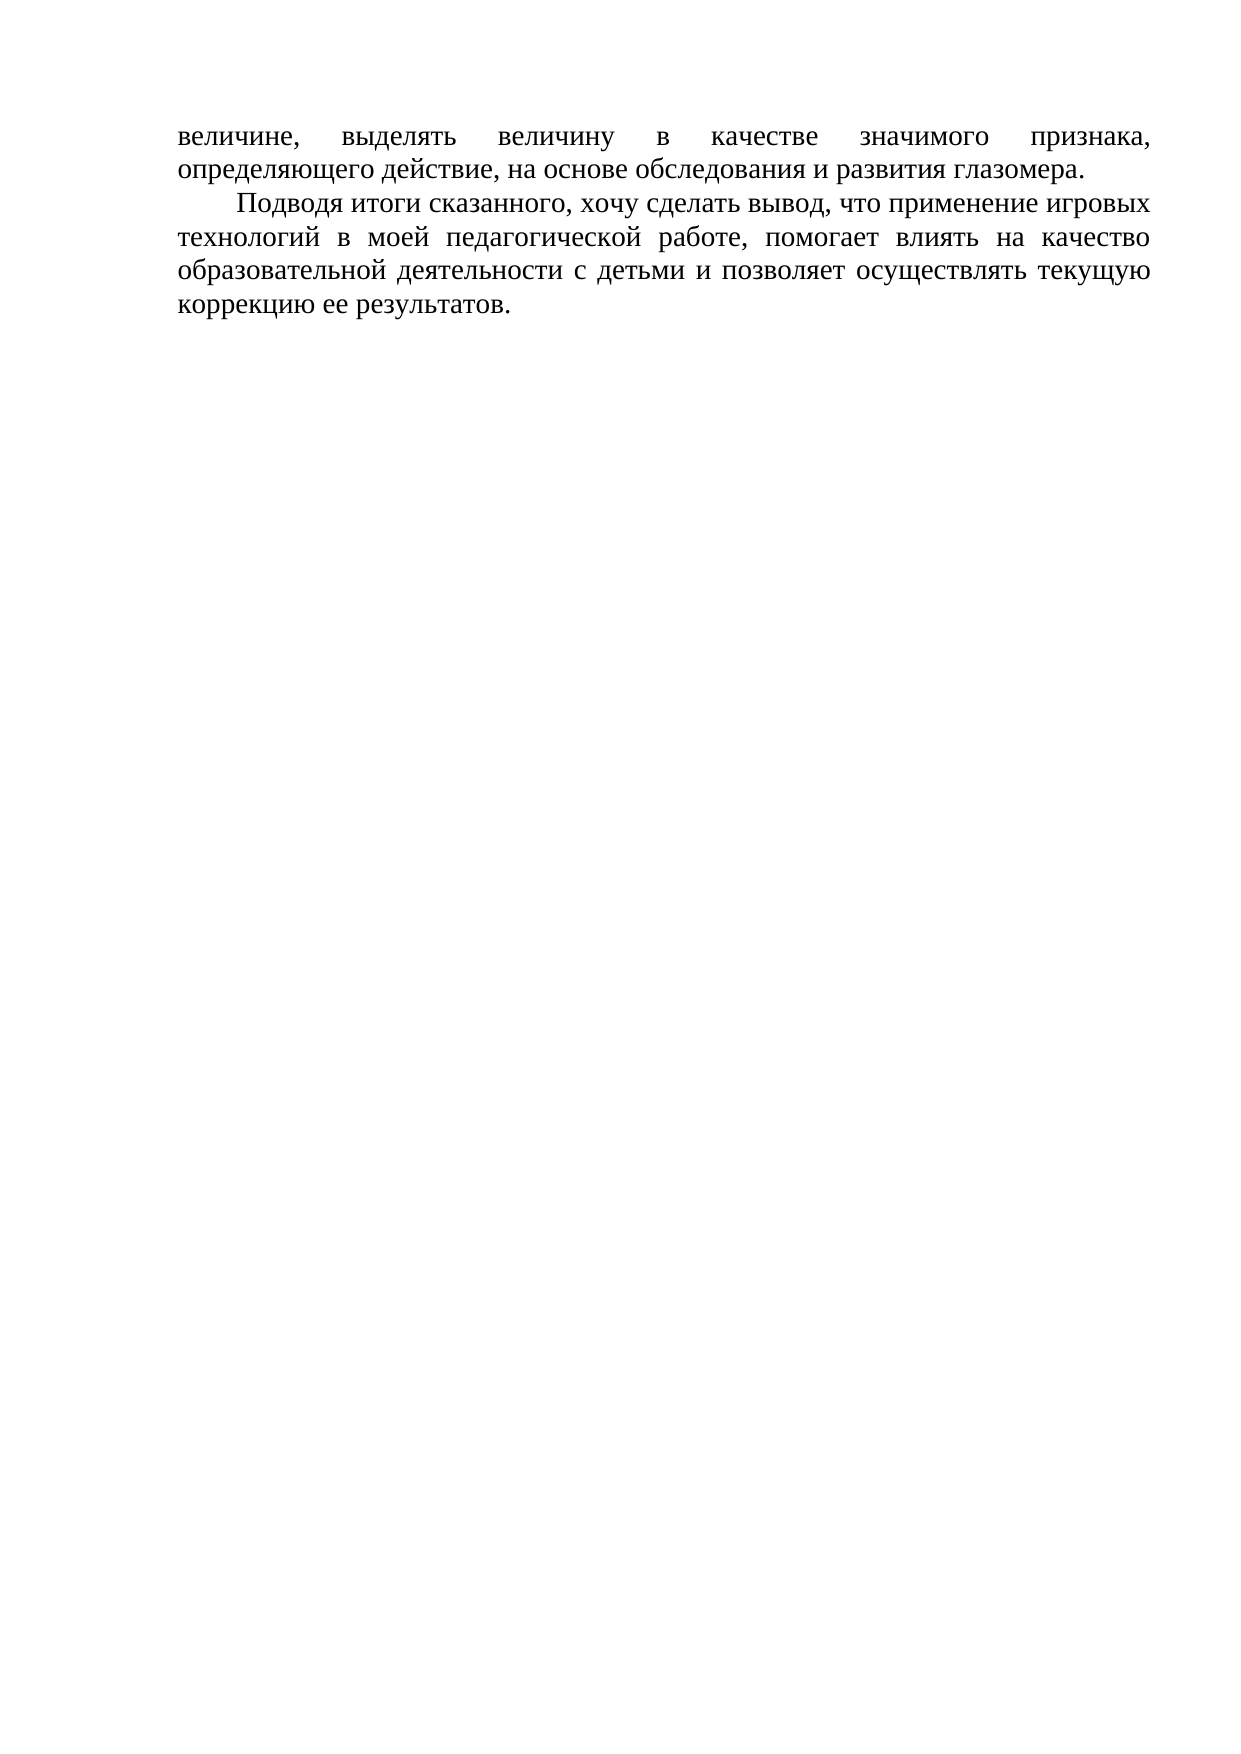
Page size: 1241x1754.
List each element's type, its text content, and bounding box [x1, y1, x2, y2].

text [177, 118, 1152, 185]
text Подводя итоги сказанного, хочу сделать вывод, что применение игровых технологий в моей педагогической работе, помогает влиять на качество образовательной деятельности с детьми и позволяет осуществлять текущую коррекцию ее результатов. [177, 185, 1152, 319]
